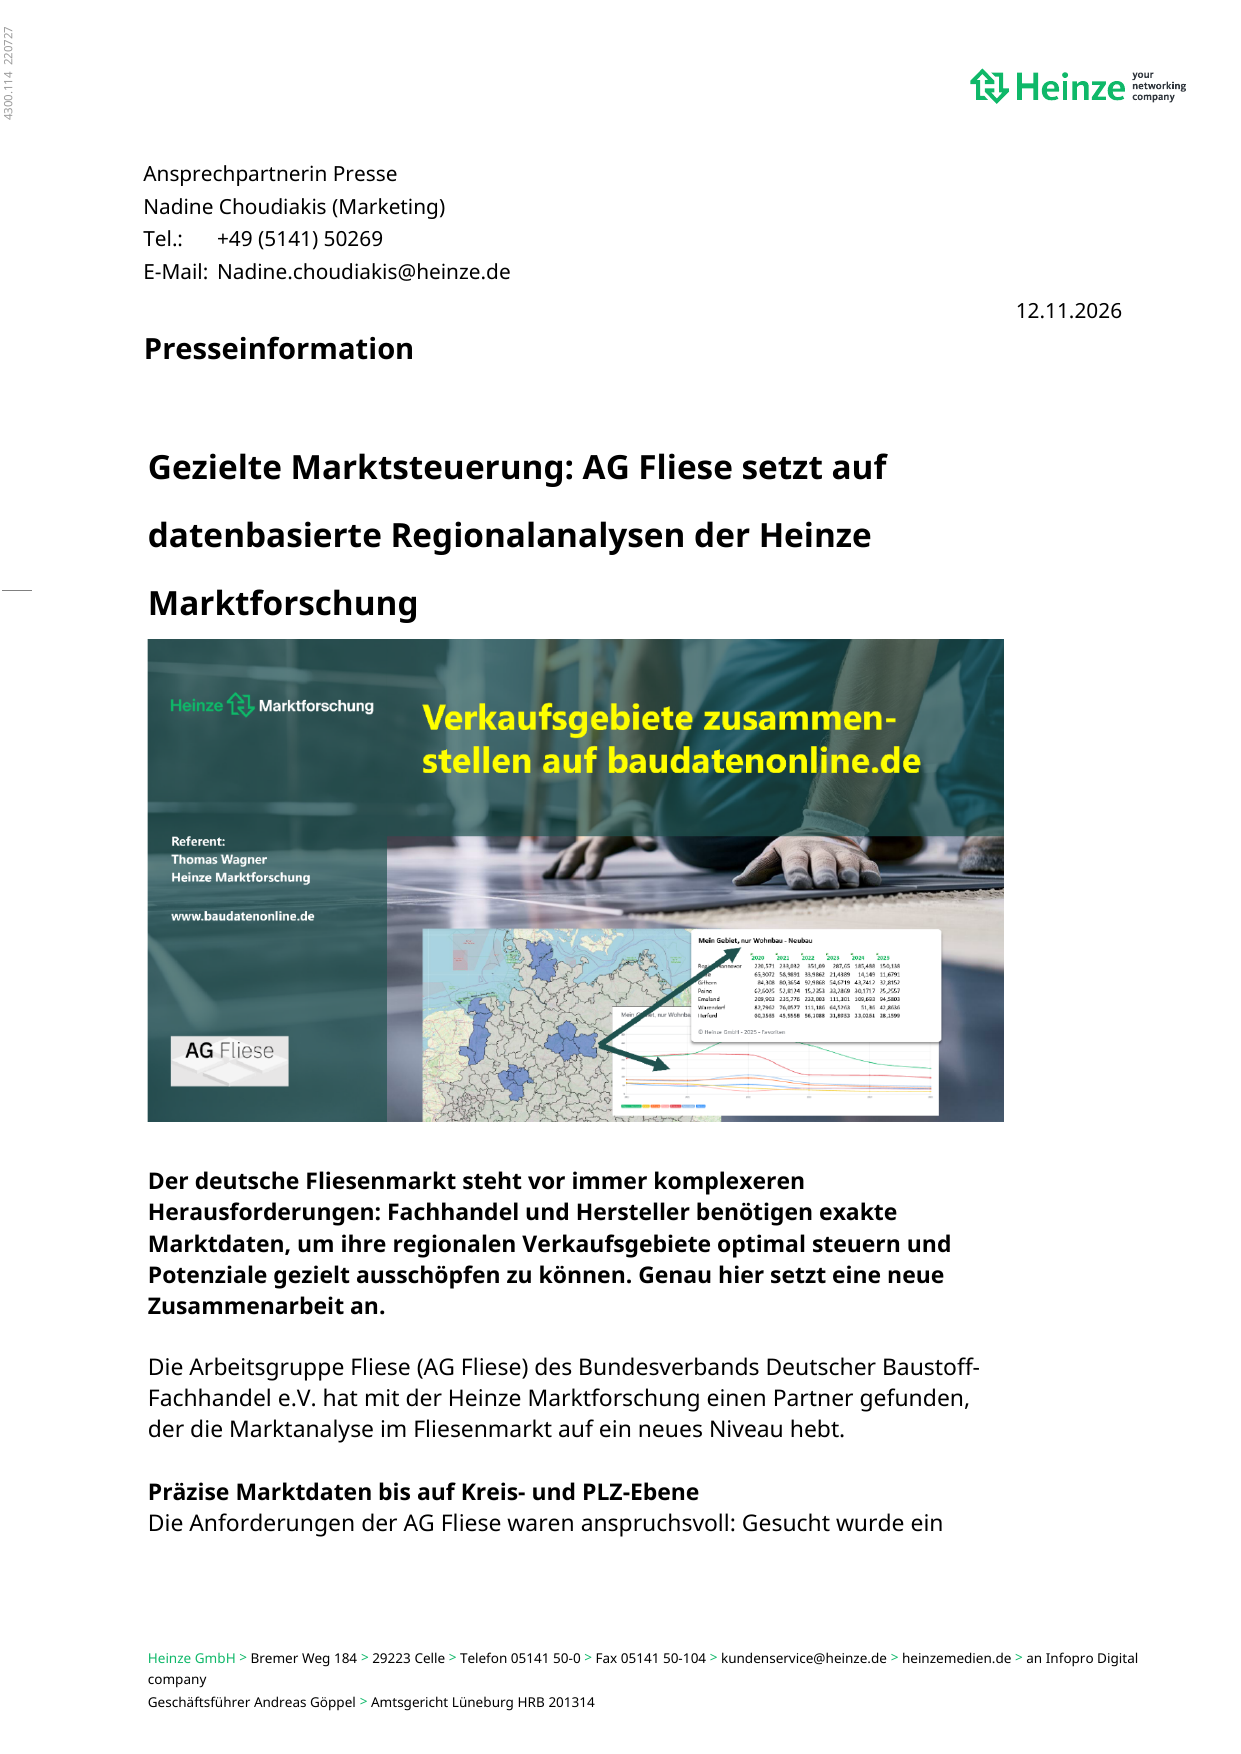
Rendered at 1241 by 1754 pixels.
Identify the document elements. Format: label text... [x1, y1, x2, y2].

text Gezielte Marktsteuerung: AG Fliese setzt auf datenbasierte Regionalanalysen der Heinze Marktforschung [148, 443, 1004, 639]
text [148, 1351, 1004, 1538]
picture [147, 639, 1004, 1122]
text Der deutsche Fliesenmarkt steht vor immer komplexeren Herausforderungen: Fachhandel und Hersteller benötigen exakte Marktdaten, um ihre regionalen Verkaufsgebiete optimal steuern und Potenziale gezielt ausschöpfen zu können. Genau hier setzt eine neue Zusammenarbeit an. [148, 1165, 1004, 1321]
